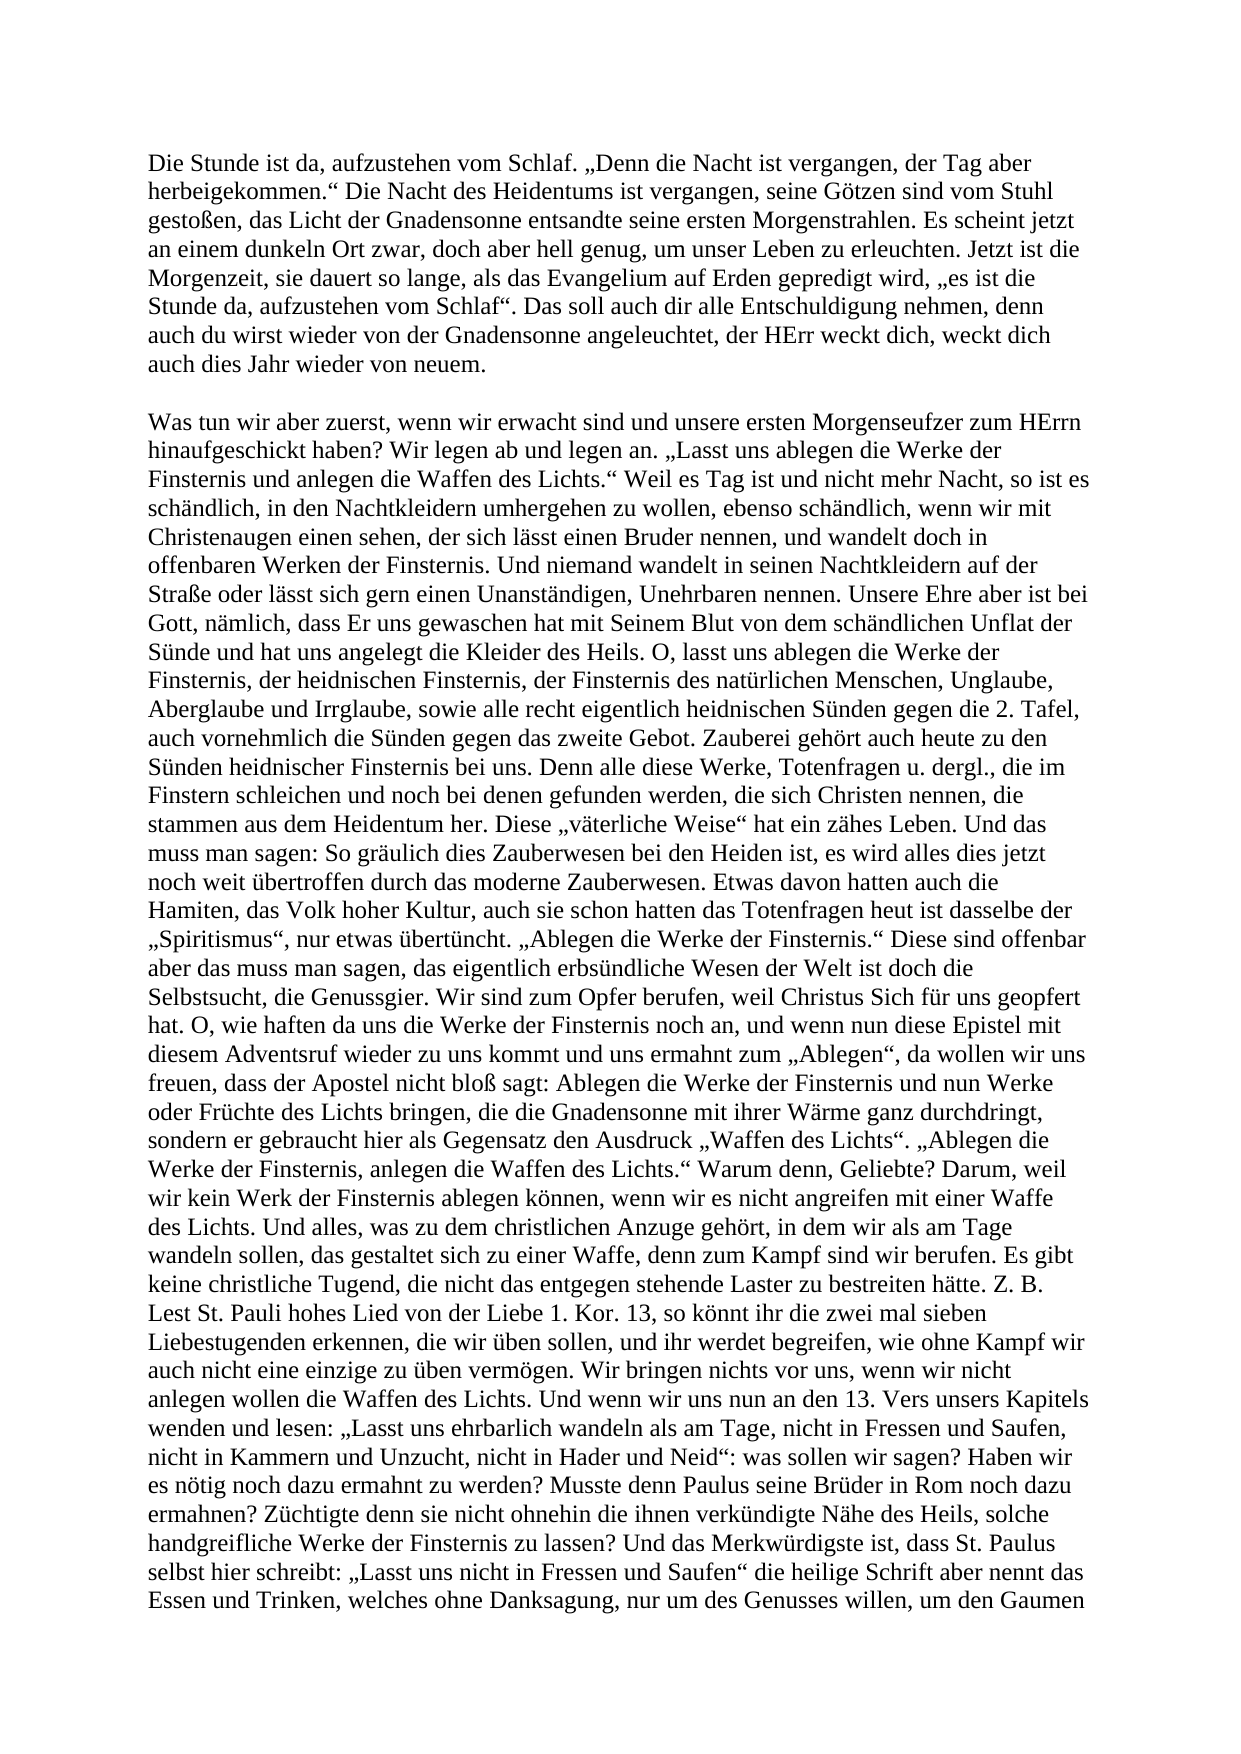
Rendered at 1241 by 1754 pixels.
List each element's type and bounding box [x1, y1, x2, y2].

text [148, 148, 1093, 378]
text [148, 407, 1093, 1614]
